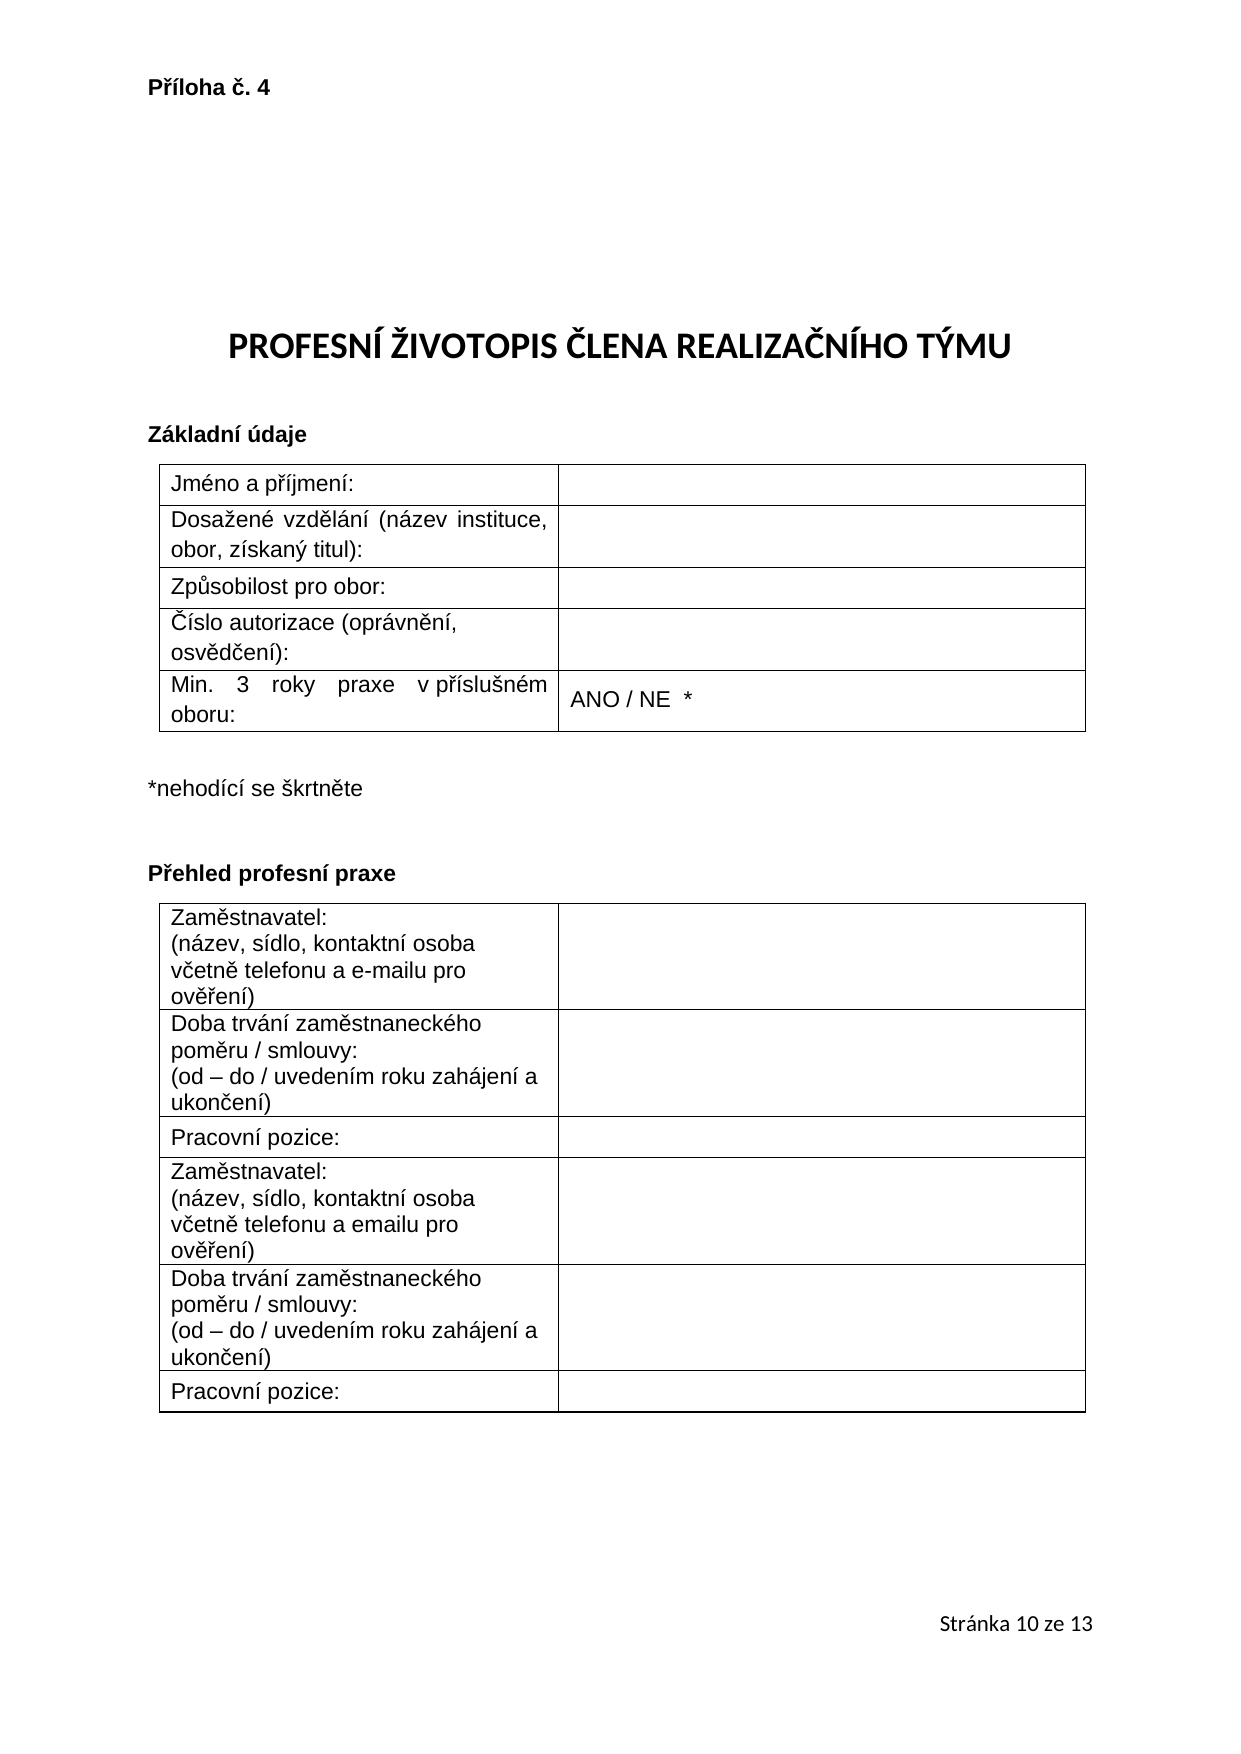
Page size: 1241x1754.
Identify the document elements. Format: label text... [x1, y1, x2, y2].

table_header Zaměstnavatel: (název, sídlo, kontaktní osoba včetně telefonu a e-mailu pro ověření) [160, 904, 558, 1009]
table_cell [559, 506, 1085, 567]
table_cell [559, 1010, 1085, 1116]
text PROFESNÍ ŽIVOTOPIS ČLENA REALIZAČNÍHO TÝMU [148, 322, 1093, 368]
text Základní údaje [148, 421, 1093, 447]
table_cell [559, 1158, 1085, 1263]
table_cell [559, 1117, 1085, 1157]
table_cell ANO / NE * [559, 671, 1085, 731]
table_cell Pracovní pozice: [160, 1371, 558, 1411]
table_header [559, 904, 1085, 1009]
table_cell [559, 1265, 1085, 1370]
table_header [559, 465, 1085, 505]
table_cell [559, 568, 1085, 608]
text Přehled profesní praxe [148, 860, 1093, 886]
table_cell Dosažené vzdělání (název instituce, obor, získaný titul): [160, 506, 558, 567]
table_cell Způsobilost pro obor: [160, 568, 558, 608]
table_header Jméno a příjmení: [160, 465, 558, 505]
table_cell [559, 1371, 1085, 1411]
table_cell Zaměstnavatel: (název, sídlo, kontaktní osoba včetně telefonu a emailu pro ověření) [160, 1158, 558, 1263]
table_cell Doba trvání zaměstnaneckého poměru / smlouvy: (od – do / uvedením roku zahájení a ukončení) [160, 1010, 558, 1116]
text *nehodící se škrtněte [148, 775, 1093, 801]
table_cell [559, 609, 1085, 669]
table_cell Číslo autorizace (oprávnění, osvědčení): [160, 609, 558, 669]
table_cell Pracovní pozice: [160, 1117, 558, 1157]
table_cell Doba trvání zaměstnaneckého poměru / smlouvy: (od – do / uvedením roku zahájení a ukončení) [160, 1265, 558, 1370]
table_cell Min. 3 roky praxe v příslušném oboru: [160, 671, 558, 731]
